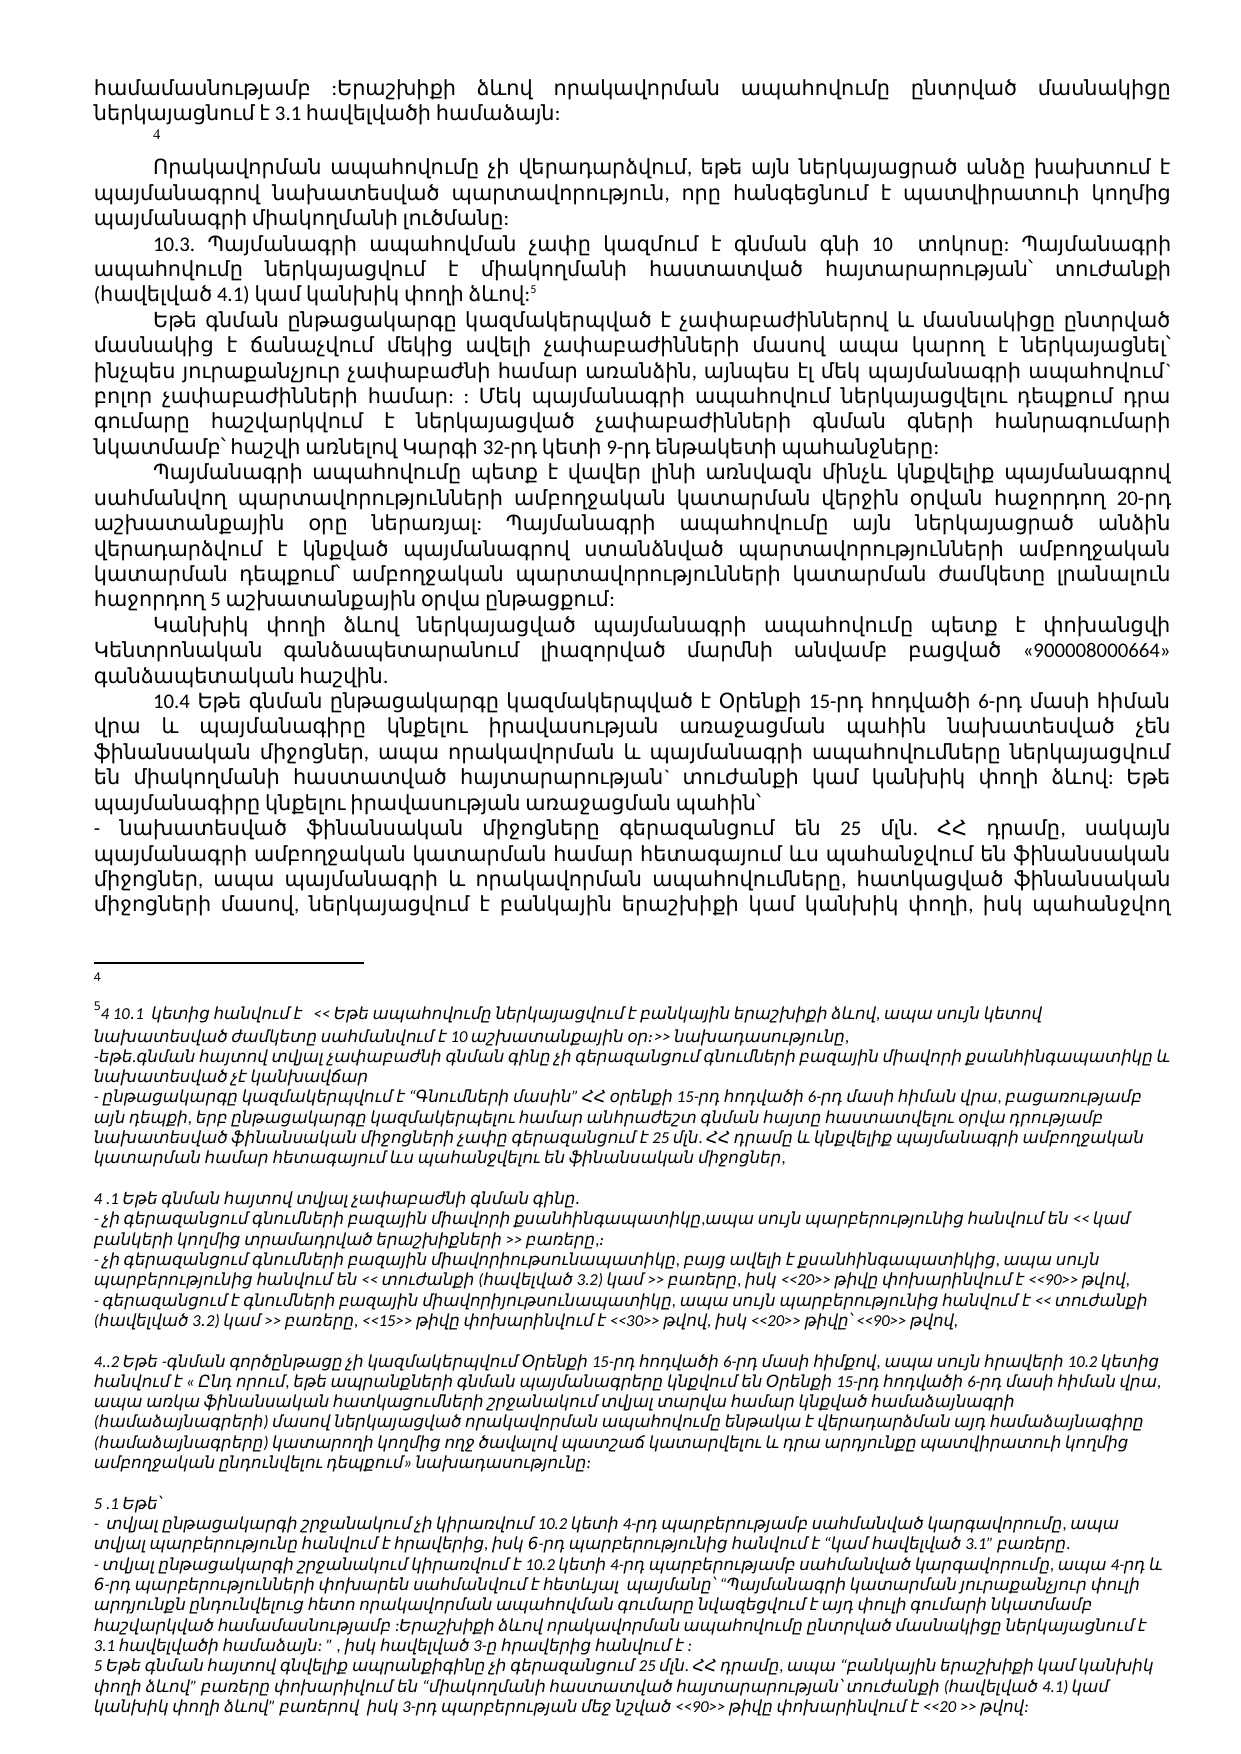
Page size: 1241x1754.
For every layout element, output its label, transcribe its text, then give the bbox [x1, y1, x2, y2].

text 10.3. Պայմանագրի ապահովման չափը կազմում է գնման գնի 10 տոկոսը: Պայմանագրի ապահովումը ներկայացվում է միակողմանի հաստատված հայտարարության՝ տուժանքի (հավելված 4.1) կամ կանխիկ փողի ձևով: [94, 231, 1171, 307]
text - նախատեսված ֆինանսական միջոցները գերազանցում են 25 մլն. ՀՀ դրամը, սակայն պայմանագրի ամբողջական կատարման համար հետագայում ևս պահանջվում են ֆինանսական միջոցներ, ապա պայմանագրի և որակավորման ապահովումները, հատկացված ֆինանսական միջոցների մասով, ներկայացվում է բանկային երաշխիքի կամ կանխիկ փողի, իսկ պահանջվող ֆինանսական միջոցների մասով՝ միակողմանի հաստատված հայտարարության՝ տուժանքի կամ կանխիկ փողի ձևով: [94, 815, 1171, 917]
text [94, 75, 1171, 126]
text 10.4 Եթե գնման ընթացակարգը կազմակերպված է Օրենքի 15-րդ հոդվածի 6-րդ մասի հիման վրա և պայմանագիրը կնքելու իրավասության առաջացման պահին նախատեսված չեն ֆինանսական միջոցներ, ապա որակավորման և պայմանագրի ապահովումները ներկայացվում են միակողմանի հաստատված հայտարարության` տուժանքի կամ կանխիկ փողի ձևով: Եթե պայմանագիրը կնքելու իրավասության առաջացման պահին՝ [94, 688, 1171, 815]
text Պայմանագրի ապահովումը պետք է վավեր լինի առնվազն մինչև կնքվելիք պայմանագրով սահմանվող պարտավորությունների ամբողջական կատարման վերջին օրվան հաջորդող 20-րդ աշխատանքային օրը ներառյալ: Պայմանագրի ապահովումը այն ներկայացրած անձին վերադարձվում է կնքված պայմանագրով ստանձնված պարտավորությունների ամբողջական կատարման դեպքում՝ ամբողջական պարտավորությունների կատարման ժամկետը լրանալուն հաջորդող 5 աշխատանքային օրվա ընթացքում: [94, 459, 1171, 612]
text Եթե գնման ընթացակարգը կազմակերպված է չափաբաժիններով և մասնակիցը ընտրված մասնակից է ճանաչվում մեկից ավելի չափաբաժինների մասով ապա կարող է ներկայացնել՝ ինչպես յուրաքանչյուր չափաբաժնի համար առանձին, այնպես էլ մեկ պայմանագրի ապահովում` բոլոր չափաբաժինների համար: : Մեկ պայմանագրի ապահովում ներկայացվելու դեպքում դրա գումարը հաշվարկվում է ներկայացված չափաբաժինների գնման գների հանրագումարի նկատմամբ՝ հաշվի առնելով Կարգի 32-րդ կետի 9-րդ ենթակետի պահանջները: [94, 307, 1171, 459]
text Կանխիկ փողի ձևով ներկայացված պայմանագրի ապահովումը պետք է փոխանցվի Կենտրոնական գանձապետարանում լիազորված մարմնի անվամբ բացված «900008000664» գանձապետական հաշվին. [94, 612, 1171, 688]
text Որակավորման ապահովումը չի վերադարձվում, եթե այն ներկայացրած անձը խախտում է պայմանագրով նախատեսված պարտավորություն, որը հանգեցնում է պատվիրատուի կողմից պայմանագրի միակողմանի լուծմանը: [94, 154, 1171, 231]
